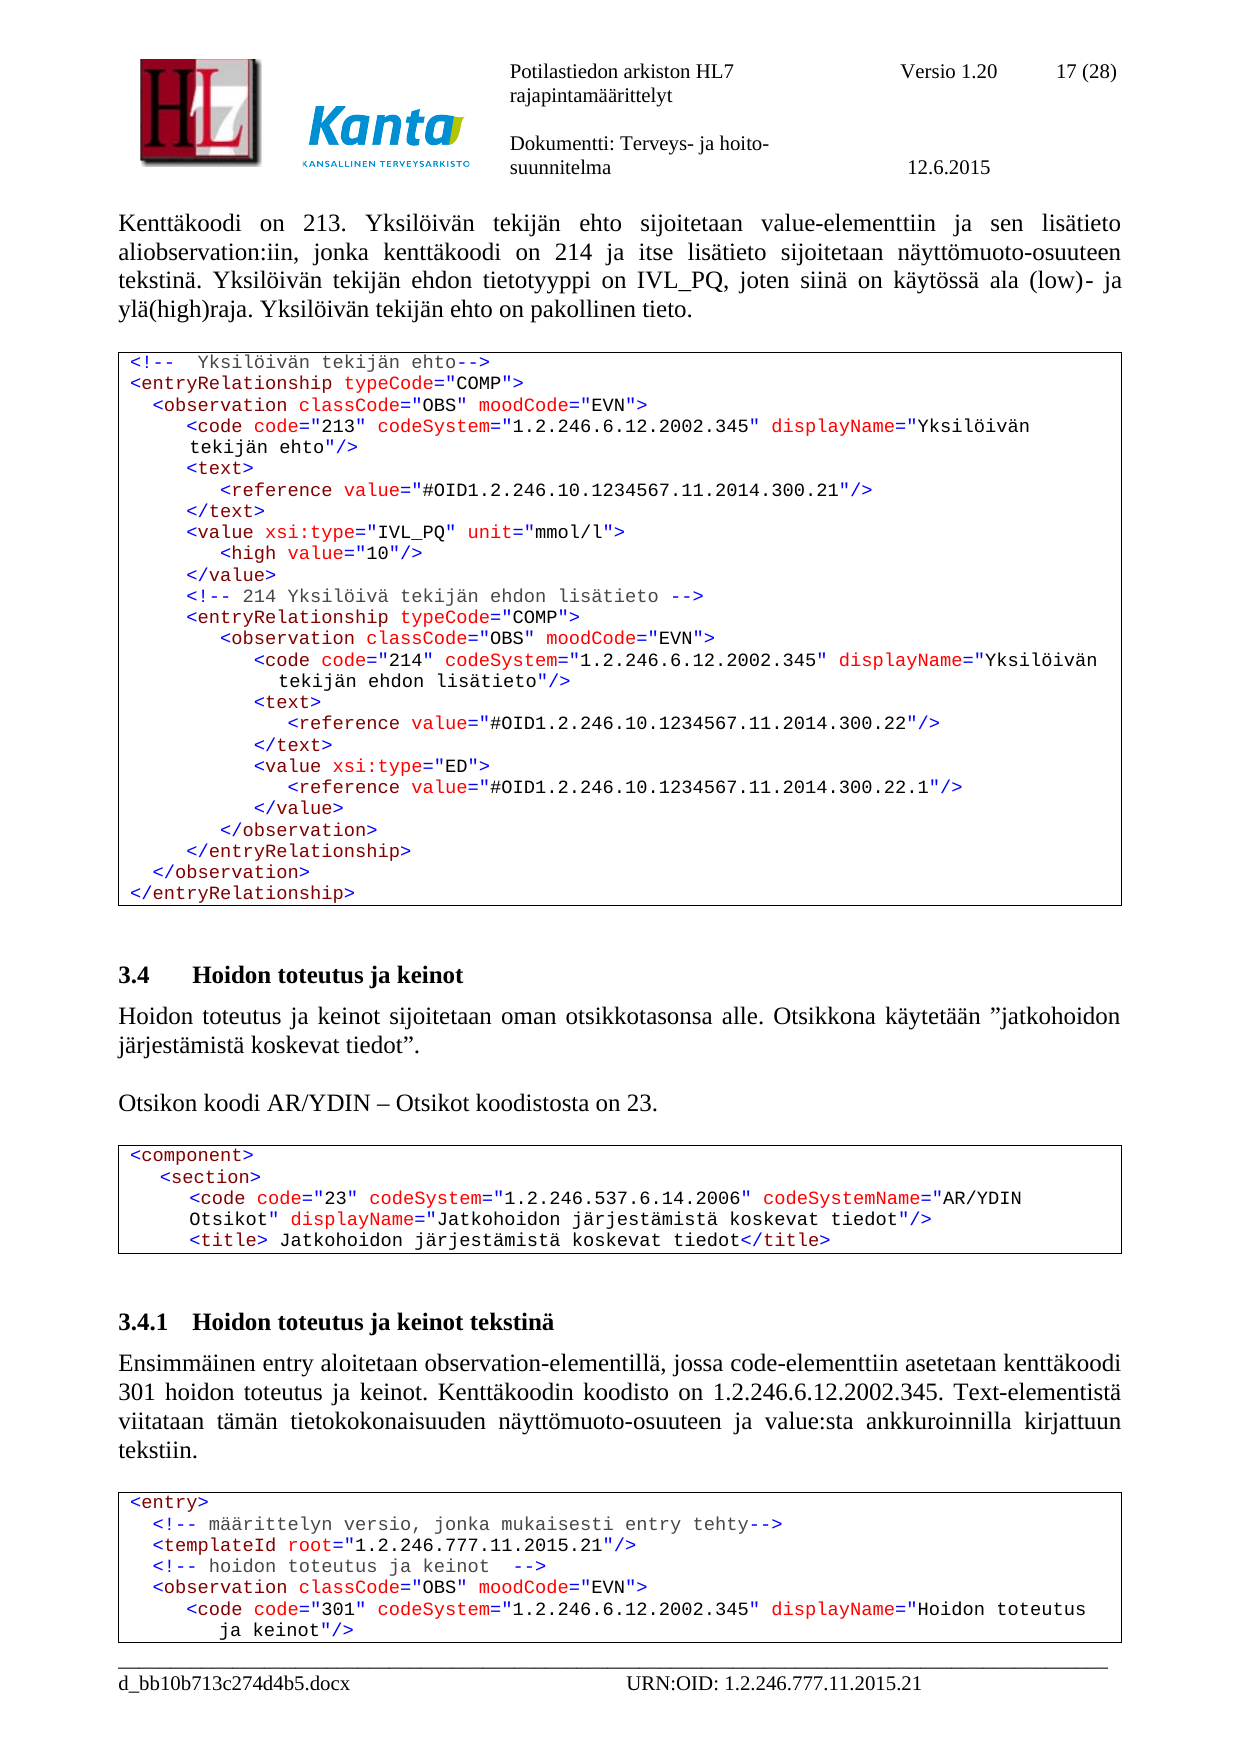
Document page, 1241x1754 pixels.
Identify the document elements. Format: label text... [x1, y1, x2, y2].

text Kenttäkoodi on 213. Yksilöivän tekijän ehto sijoitetaan value-elementtiin ja sen lisätieto aliobservation:iin, jonka kenttäkoodi on 214 ja itse lisätieto sijoitetaan näyttömuoto-osuuteen tekstinä. Yksilöivän tekijän ehdon tietotyyppi on IVL_PQ, joten siinä on käytössä ala (low)- ja ylä(high)raja. Yksilöivän tekijän ehto on pakollinen tieto. [118, 208, 1122, 323]
picture [323, 106, 334, 119]
picture [302, 106, 470, 167]
text Otsikon koodi AR/YDIN – Otsikot koodistosta on 23. [118, 1088, 1122, 1116]
picture [140, 59, 263, 167]
text Ensimmäinen entry aloitetaan observation-elementillä, jossa code-elementtiin asetetaan kenttäkoodi 301 hoidon toteutus ja keinot. Kenttäkoodin koodisto on 1.2.246.6.12.2002.345. Text-elementistä viitataan tämän tietokokonaisuuden näyttömuoto-osuuteen ja value:sta ankkuroinnilla kirjattuun tekstiin. [118, 1348, 1122, 1463]
subtitle Hoidon toteutus ja keinot tekstinä [118, 1307, 1122, 1336]
table_header <!-- Yksilöivän tekijän ehto--> <entryRelationship typeCode="COMP"> <observation classCode="OBS" moodCode="EVN"> <code code="213" codeSystem="1.2.246.6.12.2002.345" displayName="Yksilöivän tekijän ehto"/> <text> <reference value="#OID1.2.246.10.1234567.11.2014.300.21"/> </text> <value xsi:type="IVL_PQ" unit="mmol/l"> <high value="10"/> </value> <!-- 214 Yksilöivä tekijän ehdon lisätieto --> <entryRelationship typeCode="COMP"> <observation classCode="OBS" moodCode="EVN"> <code code="214" codeSystem="1.2.246.6.12.2002.345" displayName="Yksilöivän tekijän ehdon lisätieto"/> <text> <reference value="#OID1.2.246.10.1234567.11.2014.300.22"/> </text> <value xsi:type="ED"> <reference value="#OID1.2.246.10.1234567.11.2014.300.22.1"/> </value> </observation> </entryRelationship> </observation> </entryRelationship> [119, 353, 1121, 905]
text Hoidon toteutus ja keinot sijoitetaan oman otsikkotasonsa alle. Otsikkona käytetään ”jatkohoidon järjestämistä koskevat tiedot”. [118, 1001, 1122, 1059]
table_header <component> <section> <code code="23" codeSystem="1.2.246.537.6.14.2006" codeSystemName="AR/YDIN Otsikot" displayName="Jatkohoidon järjestämistä koskevat tiedot"/> <title> Jatkohoidon järjestämistä koskevat tiedot</title> [119, 1146, 1121, 1252]
subtitle Hoidon toteutus ja keinot [118, 960, 1122, 989]
